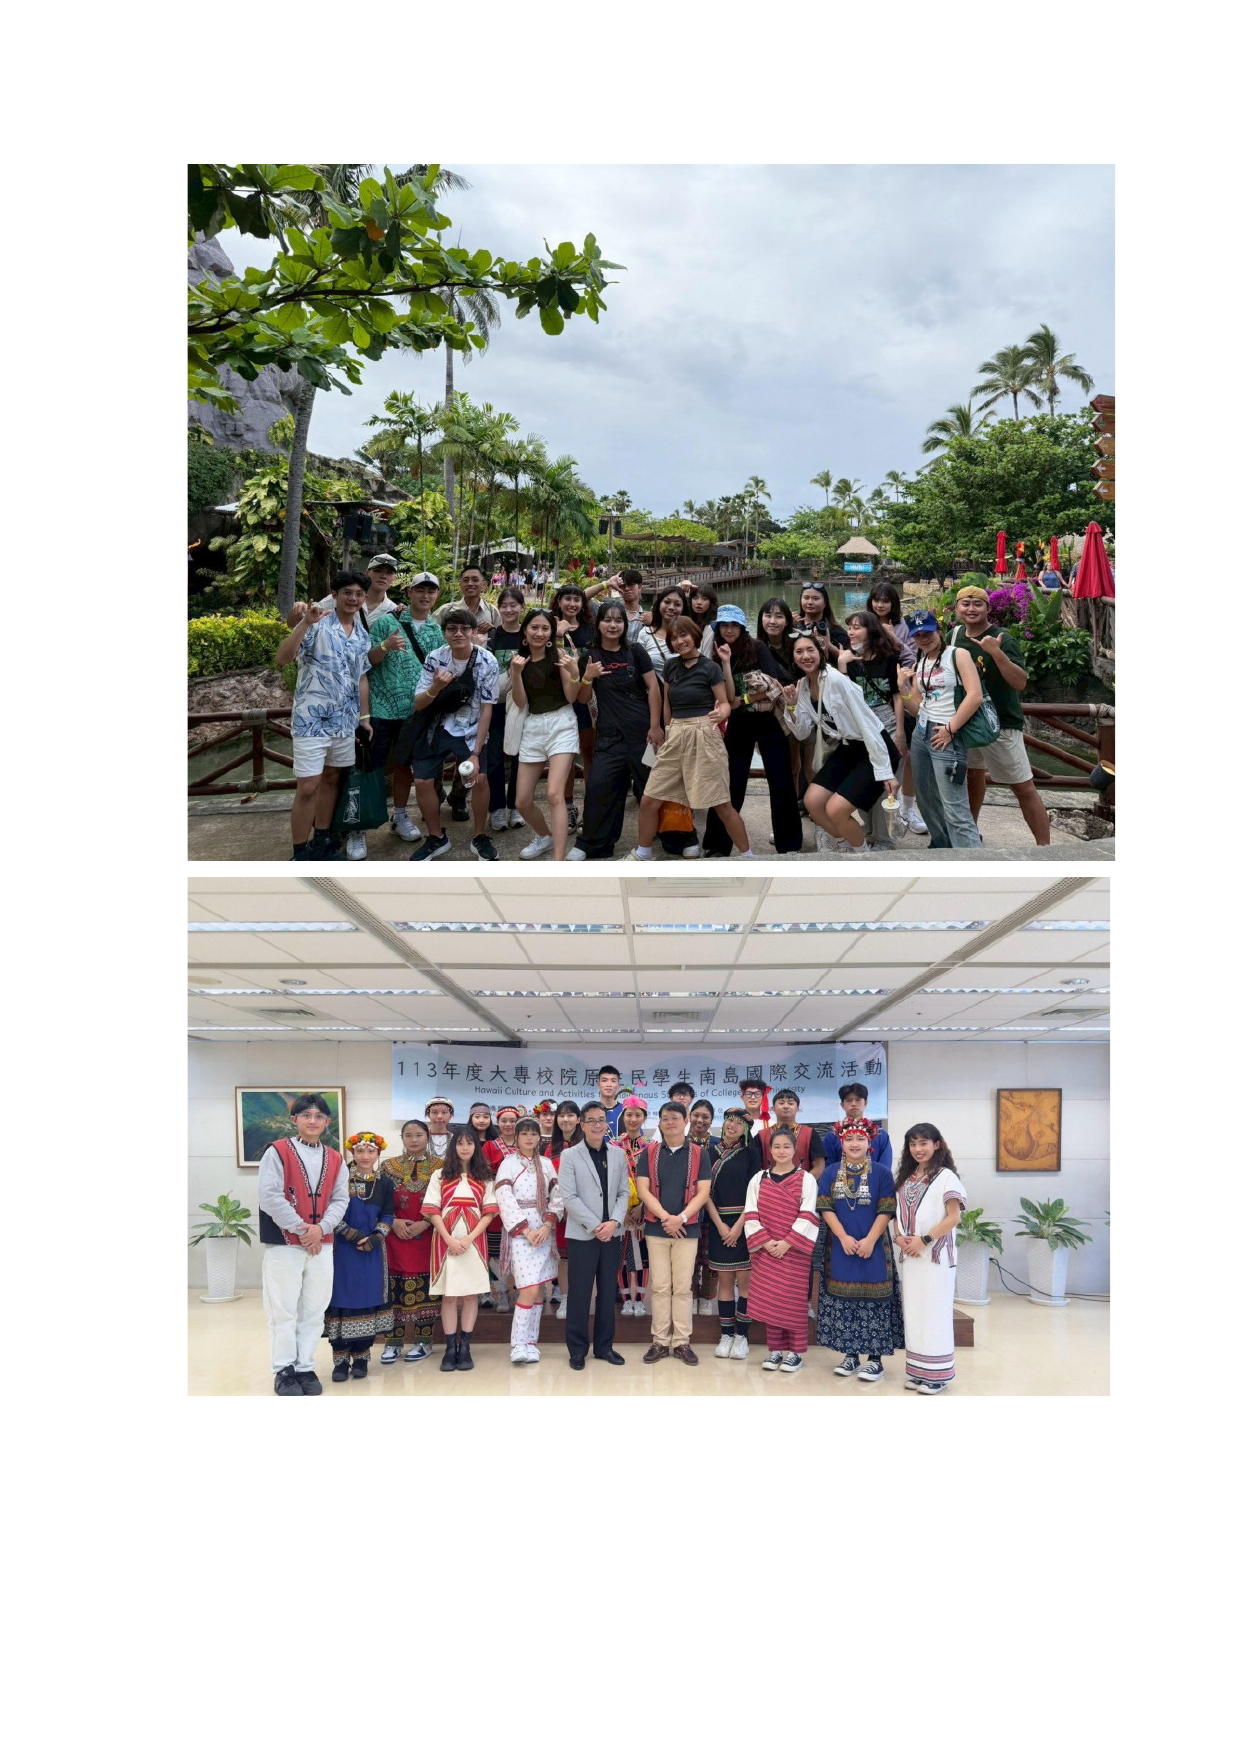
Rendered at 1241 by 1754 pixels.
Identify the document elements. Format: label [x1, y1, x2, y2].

picture [187, 164, 1116, 861]
picture [187, 877, 1111, 1396]
